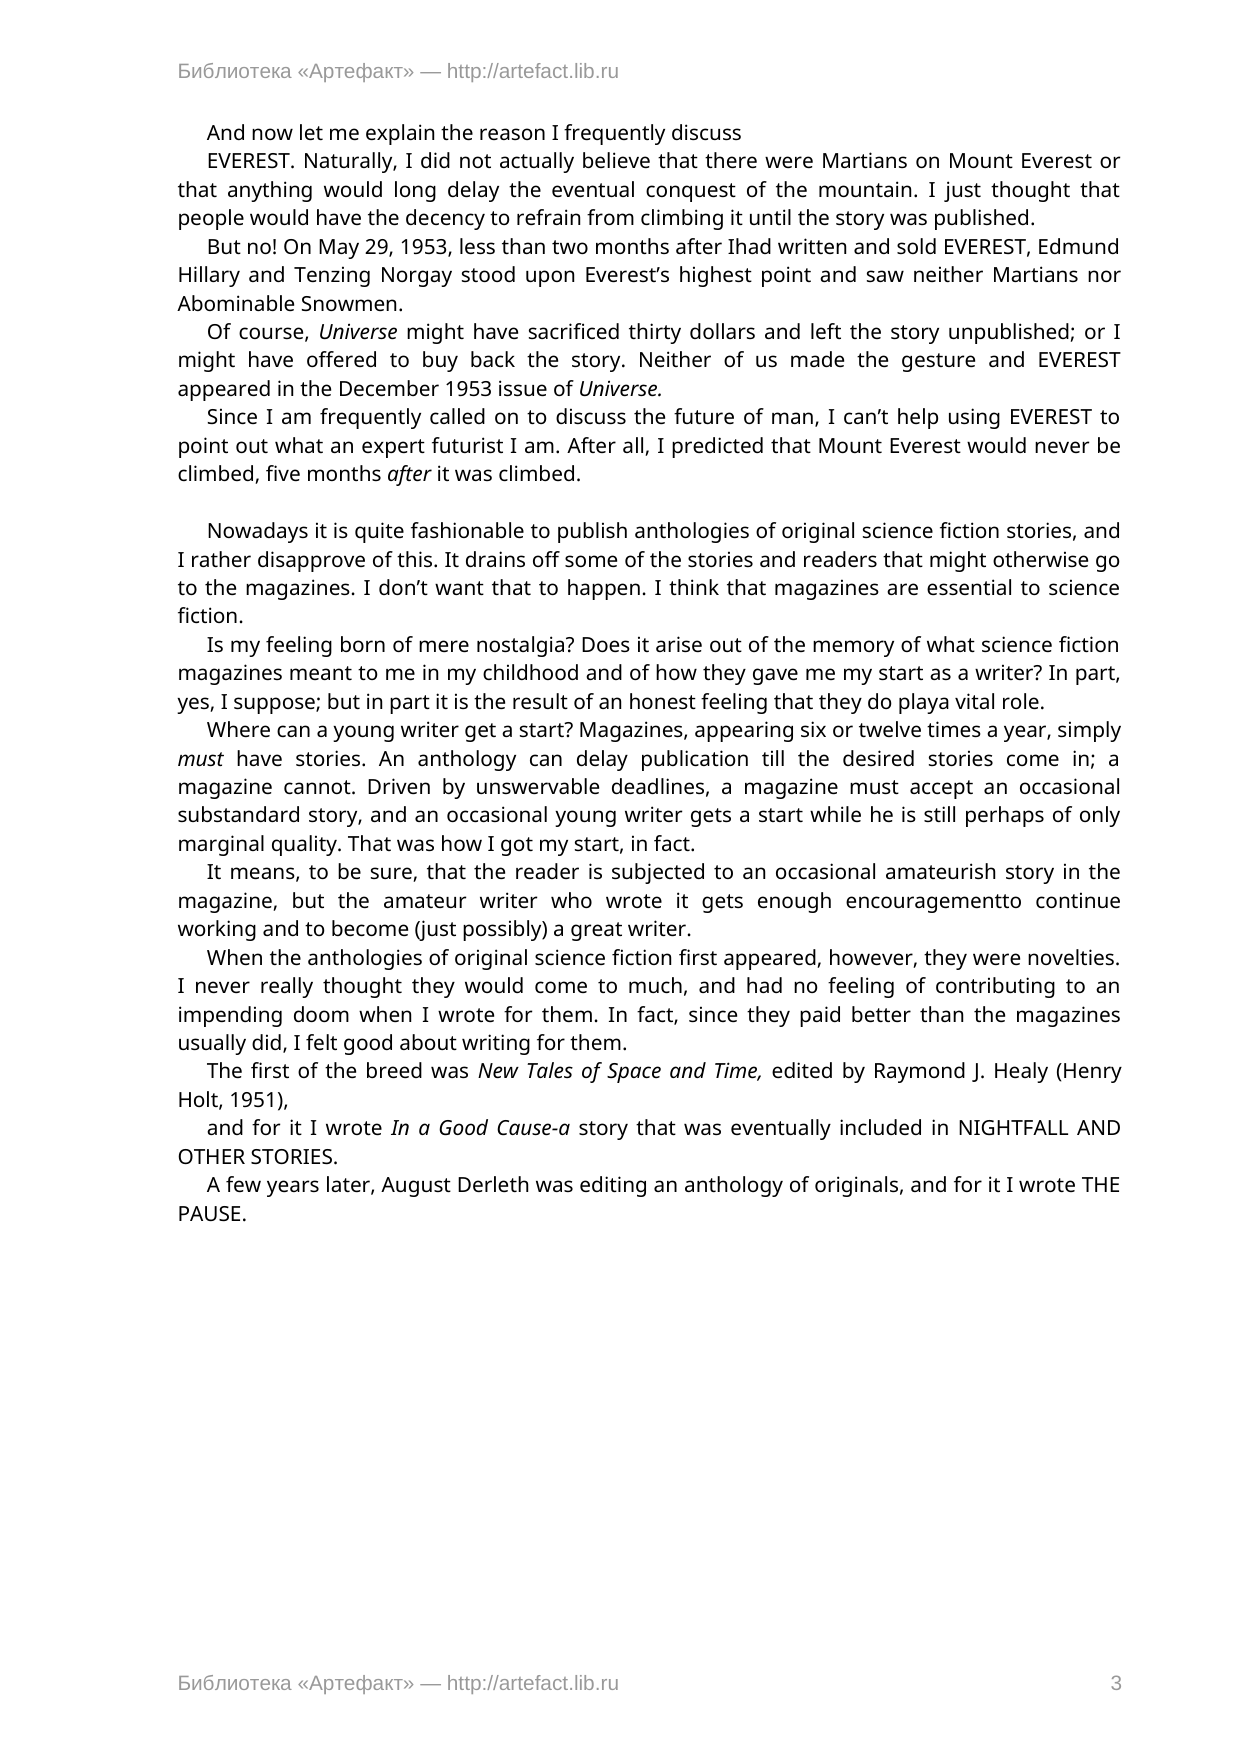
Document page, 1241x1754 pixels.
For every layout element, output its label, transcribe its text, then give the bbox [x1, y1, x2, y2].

text And now let me explain the reason I frequently discuss [177, 118, 1122, 147]
text Since I am frequently called on to discuss the future of man, I can’t help using EVEREST to point out what an expert futurist I am. After all, I predicted that Mount Everest would never be climbed, five months after it was climbed. [177, 402, 1122, 488]
text When the anthologies of original science fiction first appeared, however, they were novelties. I never really thought they would come to much, and had no feeling of contributing to an impending doom when I wrote for them. In fact, since they paid better than the magazines usually did, I felt good about writing for them. [177, 943, 1122, 1057]
text The first of the breed was New Tales of Space and Time, edited by Raymond J. Healy (Henry Holt, 1951), [177, 1057, 1122, 1113]
text Is my feeling born of mere nostalgia? Does it arise out of the memory of what science fiction magazines meant to me in my childhood and of how they gave me my start as a writer? In part, yes, I suppose; but in part it is the result of an honest feeling that they do playa vital role. [177, 630, 1122, 715]
text Of course, Universe might have sacrificed thirty dollars and left the story unpublished; or I might have offered to buy back the story. Neither of us made the gesture and EVEREST appeared in the December 1953 issue of Universe. [177, 317, 1122, 402]
text and for it I wrote In a Good Cause-a story that was eventually included in NIGHTFALL AND OTHER STORIES. [177, 1113, 1122, 1170]
text A few years later, August Derleth was editing an anthology of originals, and for it I wrote THE PAUSE. [177, 1170, 1122, 1227]
text Nowadays it is quite fashionable to publish anthologies of original science fiction stories, and I rather disapprove of this. It drains off some of the stories and readers that might otherwise go to the magazines. I don’t want that to happen. I think that magazines are essential to science fiction. [177, 516, 1122, 630]
text It means, to be sure, that the reader is subjected to an occasional amateurish story in the magazine, but the amateur writer who wrote it gets enough encouragementto continue working and to become (just possibly) a great writer. [177, 857, 1122, 943]
text EVEREST. Naturally, I did not actually believe that there were Martians on Mount Everest or that anything would long delay the eventual conquest of the mountain. I just thought that people would have the decency to refrain from climbing it until the story was published. [177, 147, 1122, 232]
text Where can a young writer get a start? Magazines, appearing six or twelve times a year, simply must have stories. An anthology can delay publication till the desired stories come in; a magazine cannot. Driven by unswervable deadlines, a magazine must accept an occasional substandard story, and an occasional young writer gets a start while he is still perhaps of only marginal quality. That was how I got my start, in fact. [177, 715, 1122, 857]
text But no! On May 29, 1953, less than two months after Ihad written and sold EVEREST, Edmund Hillary and Tenzing Norgay stood upon Everest’s highest point and saw neither Martians nor Abominable Snowmen. [177, 232, 1122, 317]
